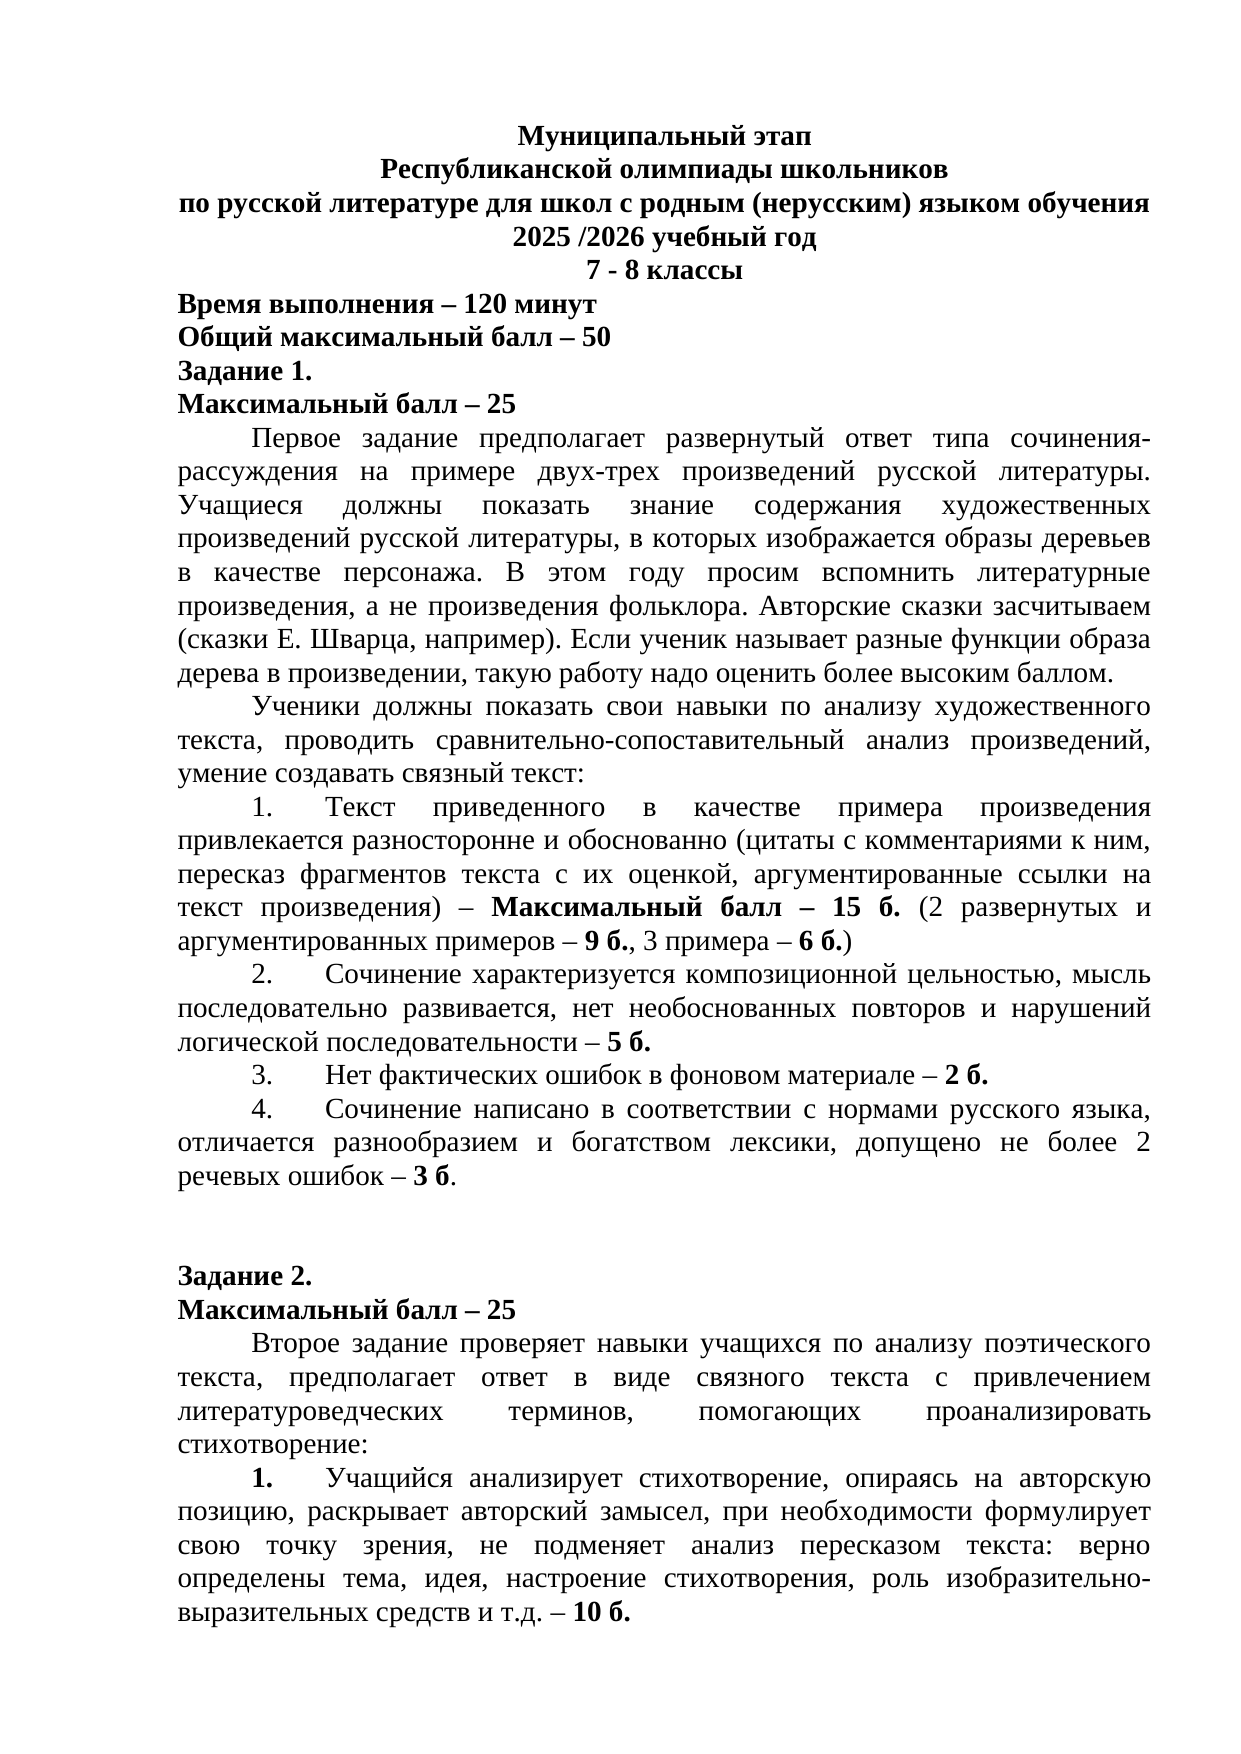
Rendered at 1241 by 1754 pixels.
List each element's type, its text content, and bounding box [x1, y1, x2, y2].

text Время выполнения – 120 минут [177, 286, 1152, 319]
text Максимальный балл – 25 [177, 386, 1152, 420]
text Ученики должны показать свои навыки по анализу художественного текста, проводить сравнительно-сопоставительный анализ произведений, умение создавать связный текст: [177, 688, 1152, 789]
text Первое задание предполагает развернутый ответ типа сочинения-рассуждения на примере двух-трех произведений русской литературы. Учащиеся должны показать знание содержания художественных произведений русской литературы, в которых изображается образы деревьев в качестве персонажа. В этом году просим вспомнить литературные произведения, а не произведения фольклора. Авторские сказки засчитываем (сказки Е. Шварца, например). Если ученик называет разные функции образа дерева в произведении, такую работу надо оценить более высоким баллом. [177, 420, 1152, 688]
text Общий максимальный балл – 50 [177, 319, 1152, 353]
text Задание 1. [177, 353, 1152, 386]
text по русской литературе для школ с родным (нерусским) языком обучения [177, 185, 1152, 219]
list Сочинение написано в соответствии с нормами русского языка, отличается разнообразием и богатством лексики, допущено не более 2 речевых ошибок – 3 б. [177, 1091, 1152, 1191]
list Текст приведенного в качестве примера произведения привлекается разносторонне и обоснованно (цитаты с комментариями к ним, пересказ фрагментов текста с их оценкой, аргументированные ссылки на текст произведения) – Максимальный балл – 15 б. (2 развернутых и аргументированных примеров – 9 б., 3 примера – 6 б.) [177, 789, 1152, 957]
list Нет фактических ошибок в фоновом материале – 2 б. [177, 1057, 1152, 1091]
list Сочинение характеризуется композиционной цельностью, мысль последовательно развивается, нет необоснованных повторов и нарушений логической последовательности – 5 б. [177, 957, 1152, 1057]
text 7 - 8 классы [177, 252, 1152, 286]
list Максимальный балл – 25 [177, 1292, 1152, 1326]
list Второе задание проверяет навыки учащихся по анализу поэтического текста, предполагает ответ в виде связного текста с привлечением литературоведческих терминов, помогающих проанализировать стихотворение: [177, 1326, 1152, 1460]
list Учащийся анализирует стихотворение, опираясь на авторскую позицию, раскрывает авторский замысел, при необходимости формулирует свою точку зрения, не подменяет анализ пересказом текста: верно определены тема, идея, настроение стихотворения, роль изобразительно-выразительных средств и т.д. – 10 б. [177, 1460, 1152, 1627]
text Республиканской олимпиады школьников [177, 152, 1152, 185]
text 2025 /2026 учебный год [177, 219, 1152, 252]
list Задание 2. [177, 1258, 1152, 1292]
text Муниципальный этап [177, 118, 1152, 152]
